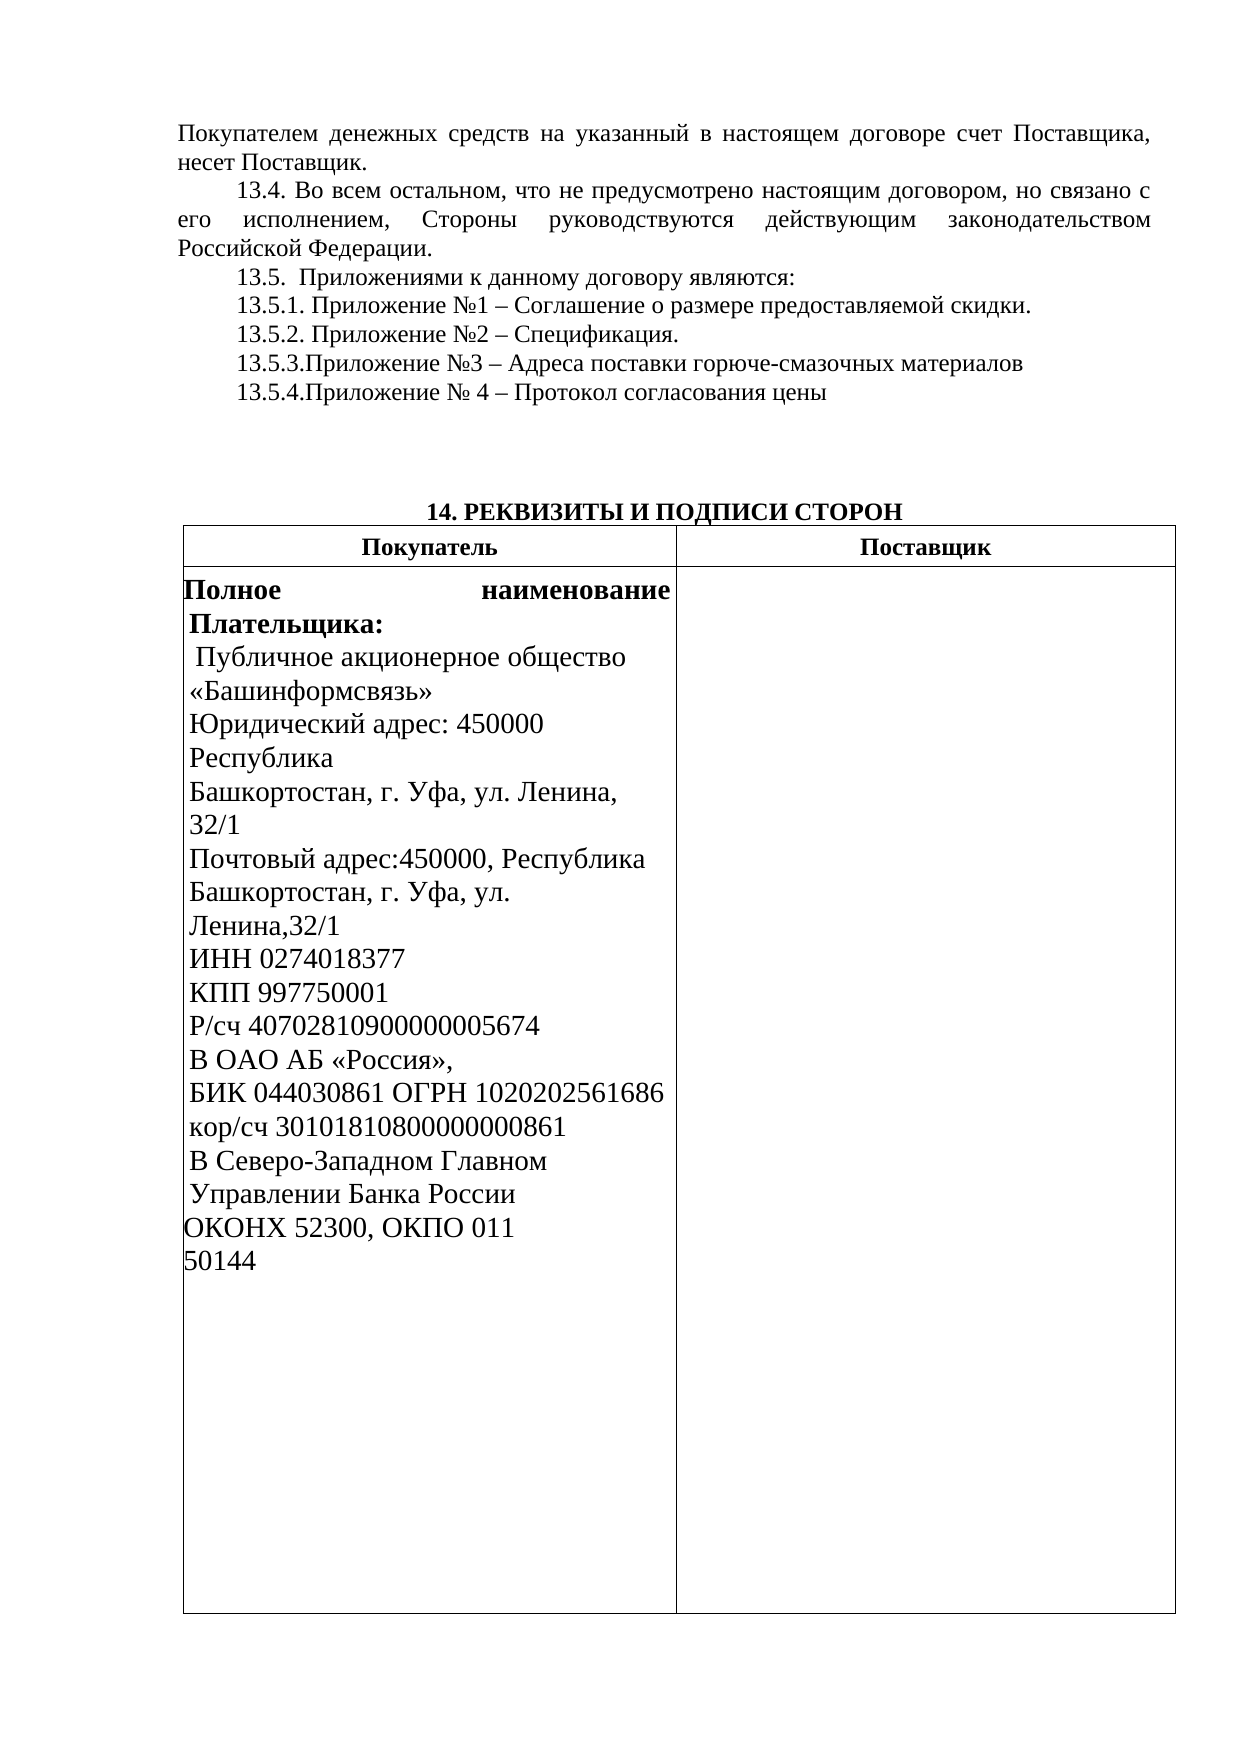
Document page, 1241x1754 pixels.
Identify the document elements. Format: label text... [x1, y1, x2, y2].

text 13.5.4.Приложение № 4 – Протокол согласования цены [177, 377, 1152, 406]
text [177, 118, 1152, 176]
table_header Покупатель [184, 526, 676, 566]
text 13.5. Приложениями к данному договору являются: [177, 262, 1152, 291]
text 13.5.2. Приложение №2 – Спецификация. [177, 319, 1152, 348]
text 14. РЕКВИЗИТЫ И ПОДПИСИ СТОРОН [177, 497, 1152, 525]
text 13.5.1. Приложение №1 – Соглашение о размере предоставляемой скидки. [177, 291, 1152, 319]
table_header Поставщик [677, 526, 1175, 566]
text 13.5.3.Приложение №3 – Адреса поставки горюче-смазочных материалов [177, 348, 1152, 377]
table_cell Полное наименование Плательщика: Публичное акционерное общество «Башинформсвязь» Юридический адрес: 450000 Республика Башкортостан, г. Уфа, ул. Ленина, 32/1 Почтовый адрес:450000, Республика Башкортостан, г. Уфа, ул. Ленина,32/1 ИНН 0274018377 КПП 997750001 Р/сч 40702810900000005674 В ОАО АБ «Россия», БИК 044030861 ОГРН 1020202561686 кор/сч 30101810800000000861 В Северо-Западном Главном Управлении Банка России ОКОНХ 52300, ОКПО 011 50144 [184, 567, 676, 1613]
table_cell [677, 567, 1175, 1613]
text 13.4. Во всем остальном, что не предусмотрено настоящим договором, но связано с его исполнением, Стороны руководствуются действующим законодательством Российской Федерации. [177, 176, 1152, 262]
